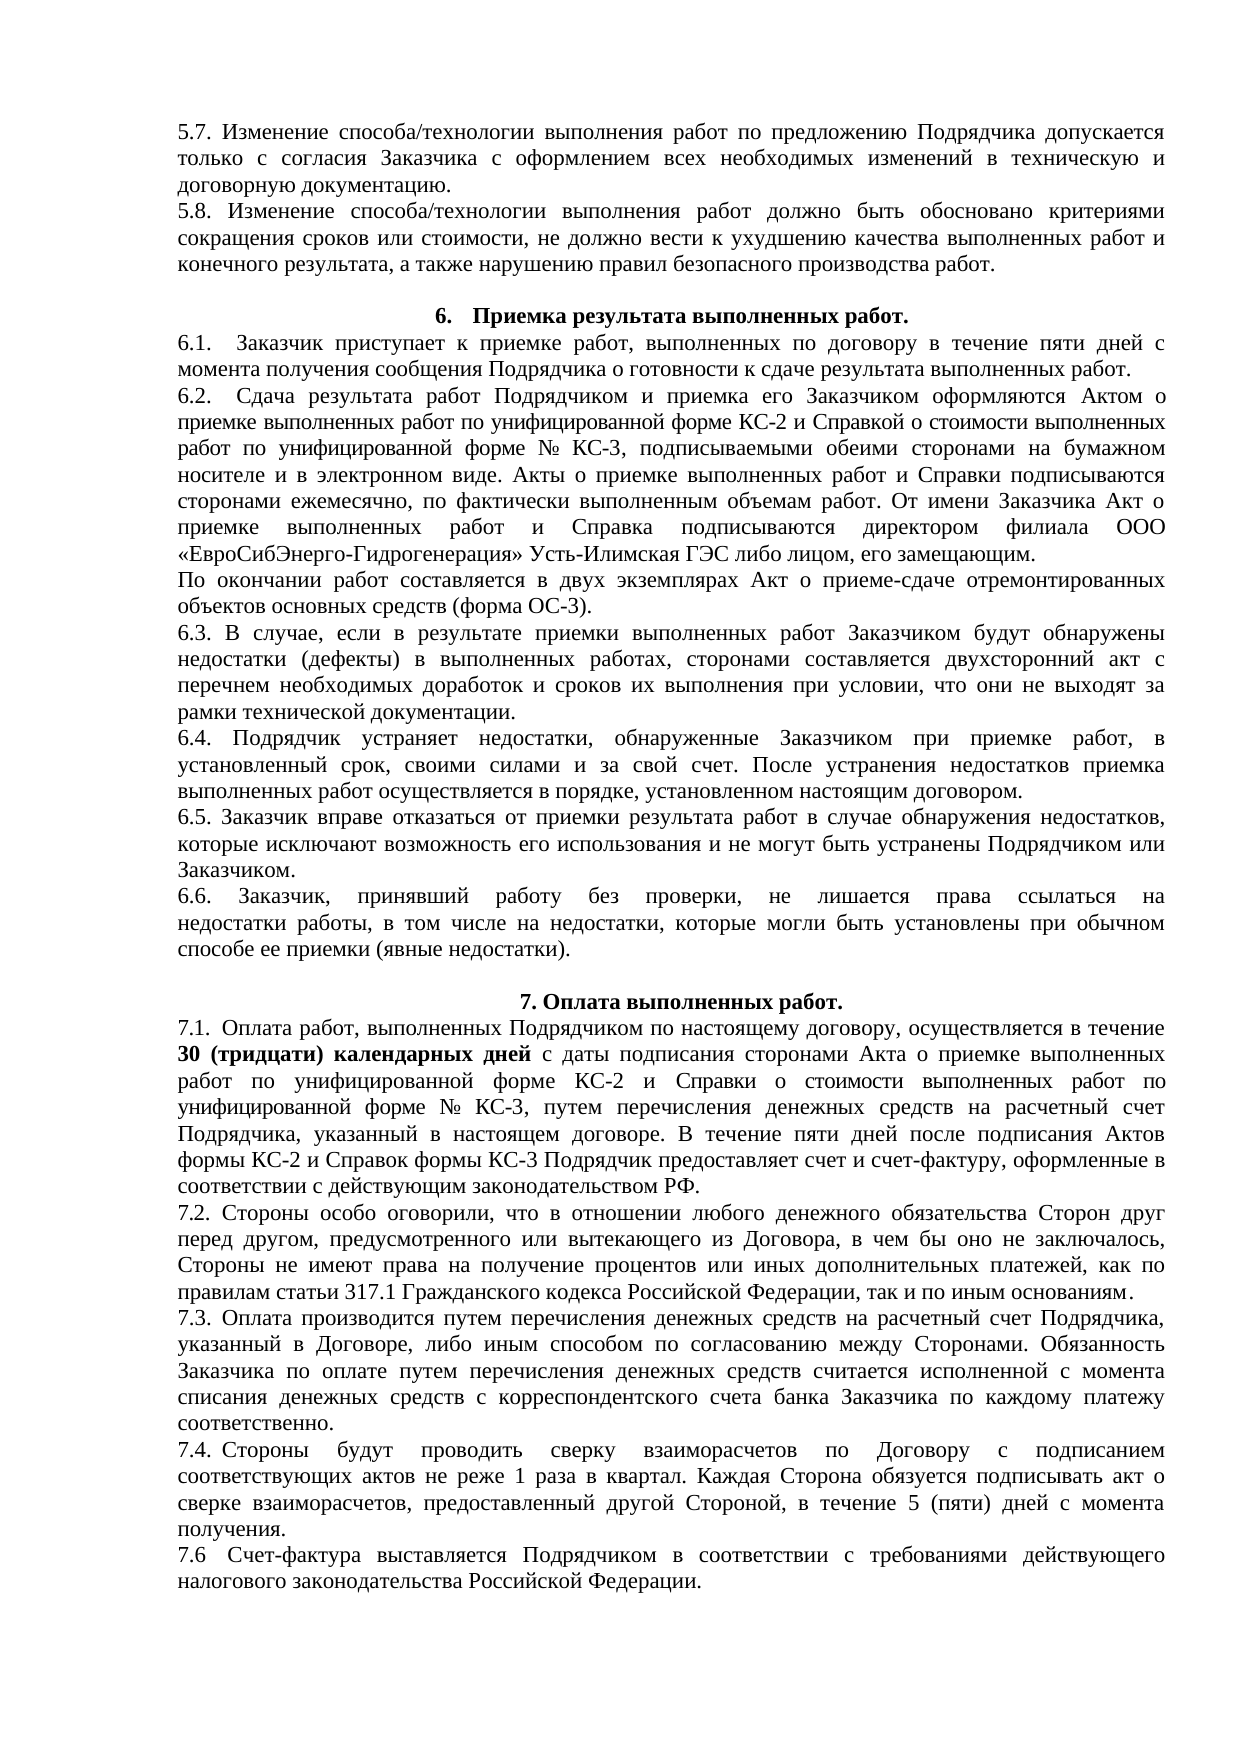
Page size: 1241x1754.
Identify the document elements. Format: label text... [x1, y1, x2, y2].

text 5.8. Изменение способа/технологии выполнения работ должно быть обосновано критериями сокращения сроков или стоимости, не должно вести к ухудшению качества выполненных работ и конечного результата, а также нарушению правил безопасного производства работ. [177, 197, 1167, 276]
text 6.6. Заказчик, принявший работу без проверки, не лишается права ссылаться на недостатки работы, в том числе на недостатки, которые могли быть установлены при обычном способе ее приемки (явные недостатки). [177, 882, 1167, 961]
list Заказчик приступает к приемке работ, выполненных по договору в течение пяти дней с момента получения сообщения Подрядчика о готовности к сдаче результата выполненных работ. [177, 329, 1167, 382]
text 7. Оплата выполненных работ. [196, 988, 1167, 1014]
text 6.5. Заказчик вправе отказаться от приемки результата работ в случае обнаружения недостатков, которые исключают возможность его использования и не могут быть устранены Подрядчиком или Заказчиком. [177, 803, 1167, 882]
list Оплата производится путем перечисления денежных средств на расчетный счет Подрядчика, указанный в Договоре, либо иным способом по согласованию между Сторонами. Обязанность Заказчика по оплате путем перечисления денежных средств считается исполненной с момента списания денежных средств с корреспондентского счета банка Заказчика по каждому платежу соответственно. [177, 1304, 1167, 1436]
list Приемка результата выполненных работ. [177, 303, 1167, 329]
list Сдача результата работ Подрядчиком и приемка его Заказчиком оформляются Актом о приемке выполненных работ по унифицированной форме КС-2 и Справкой о стоимости выполненных работ по унифицированной форме № КС-3, подписываемыми обеими сторонами на бумажном носителе и в электронном виде. Акты о приемке выполненных работ и Справки подписываются сторонами ежемесячно, по фактически выполненным объемам работ. От имени Заказчика Акт о приемке выполненных работ и Справка подписываются директором филиала ООО «ЕвроСибЭнерго-Гидрогенерация» Усть-Илимская ГЭС либо лицом, его замещающим. [177, 382, 1167, 566]
list Стороны будут проводить сверку взаиморасчетов по Договору с подписанием соответствующих актов не реже 1 раза в квартал. Каждая Сторона обязуется подписывать акт о сверке взаиморасчетов, предоставленный другой Стороной, в течение 5 (пяти) дней с момента получения. [177, 1436, 1167, 1541]
list По окончании работ составляется в двух экземплярах Акт о приеме-сдаче отремонтированных объектов основных средств (форма ОС-3). [177, 566, 1167, 619]
list Стороны особо оговорили, что в отношении любого денежного обязательства Сторон друг перед другом, предусмотренного или вытекающего из Договора, в чем бы оно не заключалось, Стороны не имеют права на получение процентов или иных дополнительных платежей, как по правилам статьи 317.1 Гражданского кодекса Российской Федерации, так и по иным основаниям. [177, 1199, 1167, 1304]
text 7.6 Счет-фактура выставляется Подрядчиком в соответствии с требованиями действующего налогового законодательства Российской Федерации. [177, 1541, 1167, 1594]
text 5.7. Изменение способа/технологии выполнения работ по предложению Подрядчика допускается только с согласия Заказчика с оформлением всех необходимых изменений в техническую и договорную документацию. [177, 118, 1167, 197]
list Оплата работ, выполненных Подрядчиком по настоящему договору, осуществляется в течение 30 (тридцати) календарных дней с даты подписания сторонами Акта о приемке выполненных работ по унифицированной форме КС-2 и Справки о стоимости выполненных работ по унифицированной форме № КС-3, путем перечисления денежных средств на расчетный счет Подрядчика, указанный в настоящем договоре. В течение пяти дней после подписания Актов формы КС-2 и Справок формы КС-3 Подрядчик предоставляет счет и счет-фактуру, оформленные в соответствии с действующим законодательством РФ. [177, 1014, 1167, 1199]
text 6.4. Подрядчик устраняет недостатки, обнаруженные Заказчиком при приемке работ, в установленный срок, своими силами и за свой счет. После устранения недостатков приемка выполненных работ осуществляется в порядке, установленном настоящим договором. [177, 724, 1167, 803]
list 6.3. В случае, если в результате приемки выполненных работ Заказчиком будут обнаружены недостатки (дефекты) в выполненных работах, сторонами составляется двухсторонний акт с перечнем необходимых доработок и сроков их выполнения при условии, что они не выходят за рамки технической документации. [177, 619, 1167, 724]
